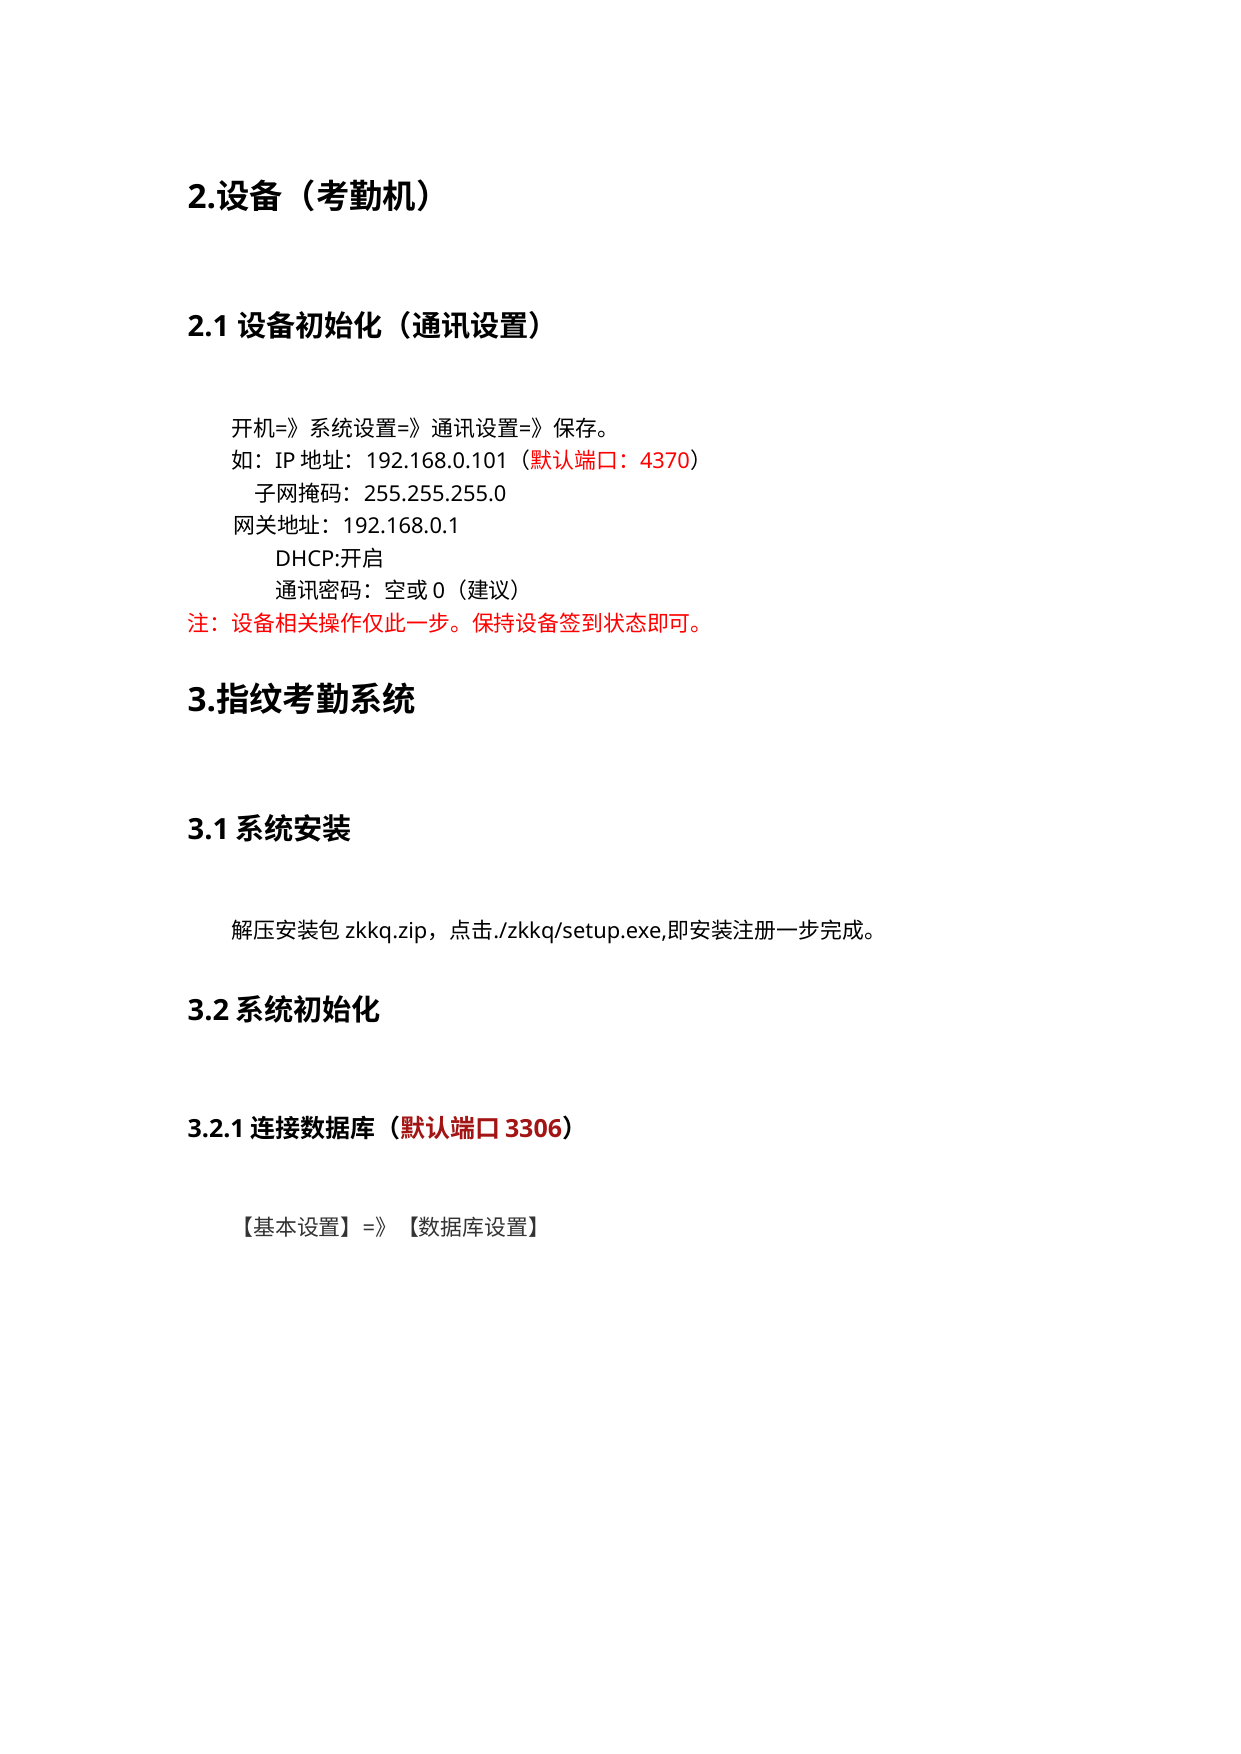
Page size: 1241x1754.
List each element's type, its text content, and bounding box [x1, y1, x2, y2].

text 解压安装包zkkq.zip，点击./zkkq/setup.exe,即安装注册一步完成。 [187, 913, 1053, 946]
text 注：设备相关操作仅此一步。保持设备签到状态即可。 [187, 605, 1053, 638]
subtitle 3.2系统初始化 [187, 975, 1053, 1040]
text 网关地址：192.168.0.1 [187, 508, 1053, 540]
subtitle 3.1系统安装 [187, 794, 1053, 859]
text DHCP:开启 [187, 540, 1053, 573]
text 如：IP地址：192.168.0.101（默认端口：4370） [187, 443, 1053, 475]
text 开机=》系统设置=》通讯设置=》保存。 [187, 410, 1053, 443]
subtitle 2.设备（考勤机） [187, 162, 1053, 227]
text 【基本设置】=》【数据库设置】 [187, 1209, 1053, 1242]
text 通讯密码：空或0（建议） [187, 573, 1053, 605]
text 子网掩码：255.255.255.0 [187, 475, 1053, 508]
subtitle 3.指纹考勤系统 [187, 665, 1053, 730]
subtitle 3.2.1连接数据库（默认端口3306） [187, 1094, 1053, 1159]
subtitle 2.1 设备初始化（通讯设置） [187, 291, 1053, 356]
